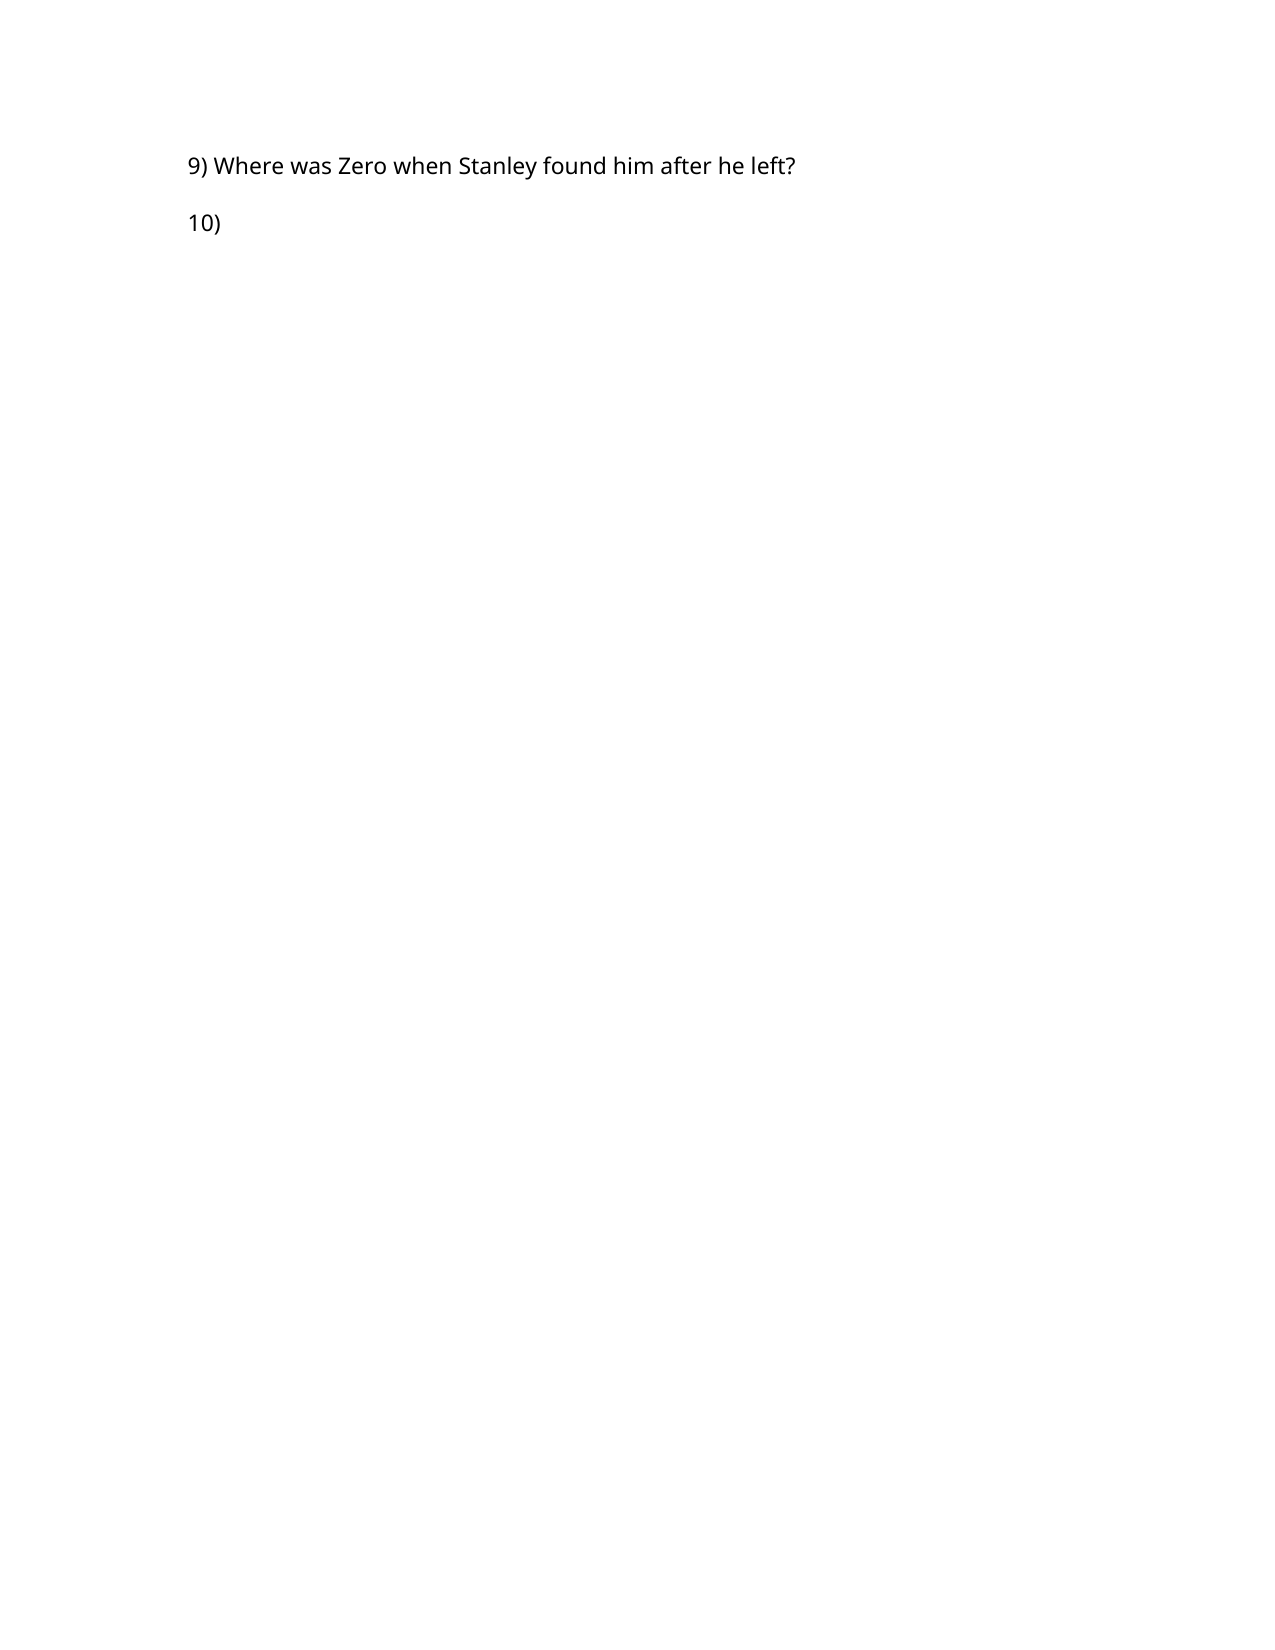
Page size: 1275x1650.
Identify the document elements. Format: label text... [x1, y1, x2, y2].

text 9) Where was Zero when Stanley found him after he left? [187, 150, 1125, 181]
text 10) [187, 207, 1125, 238]
